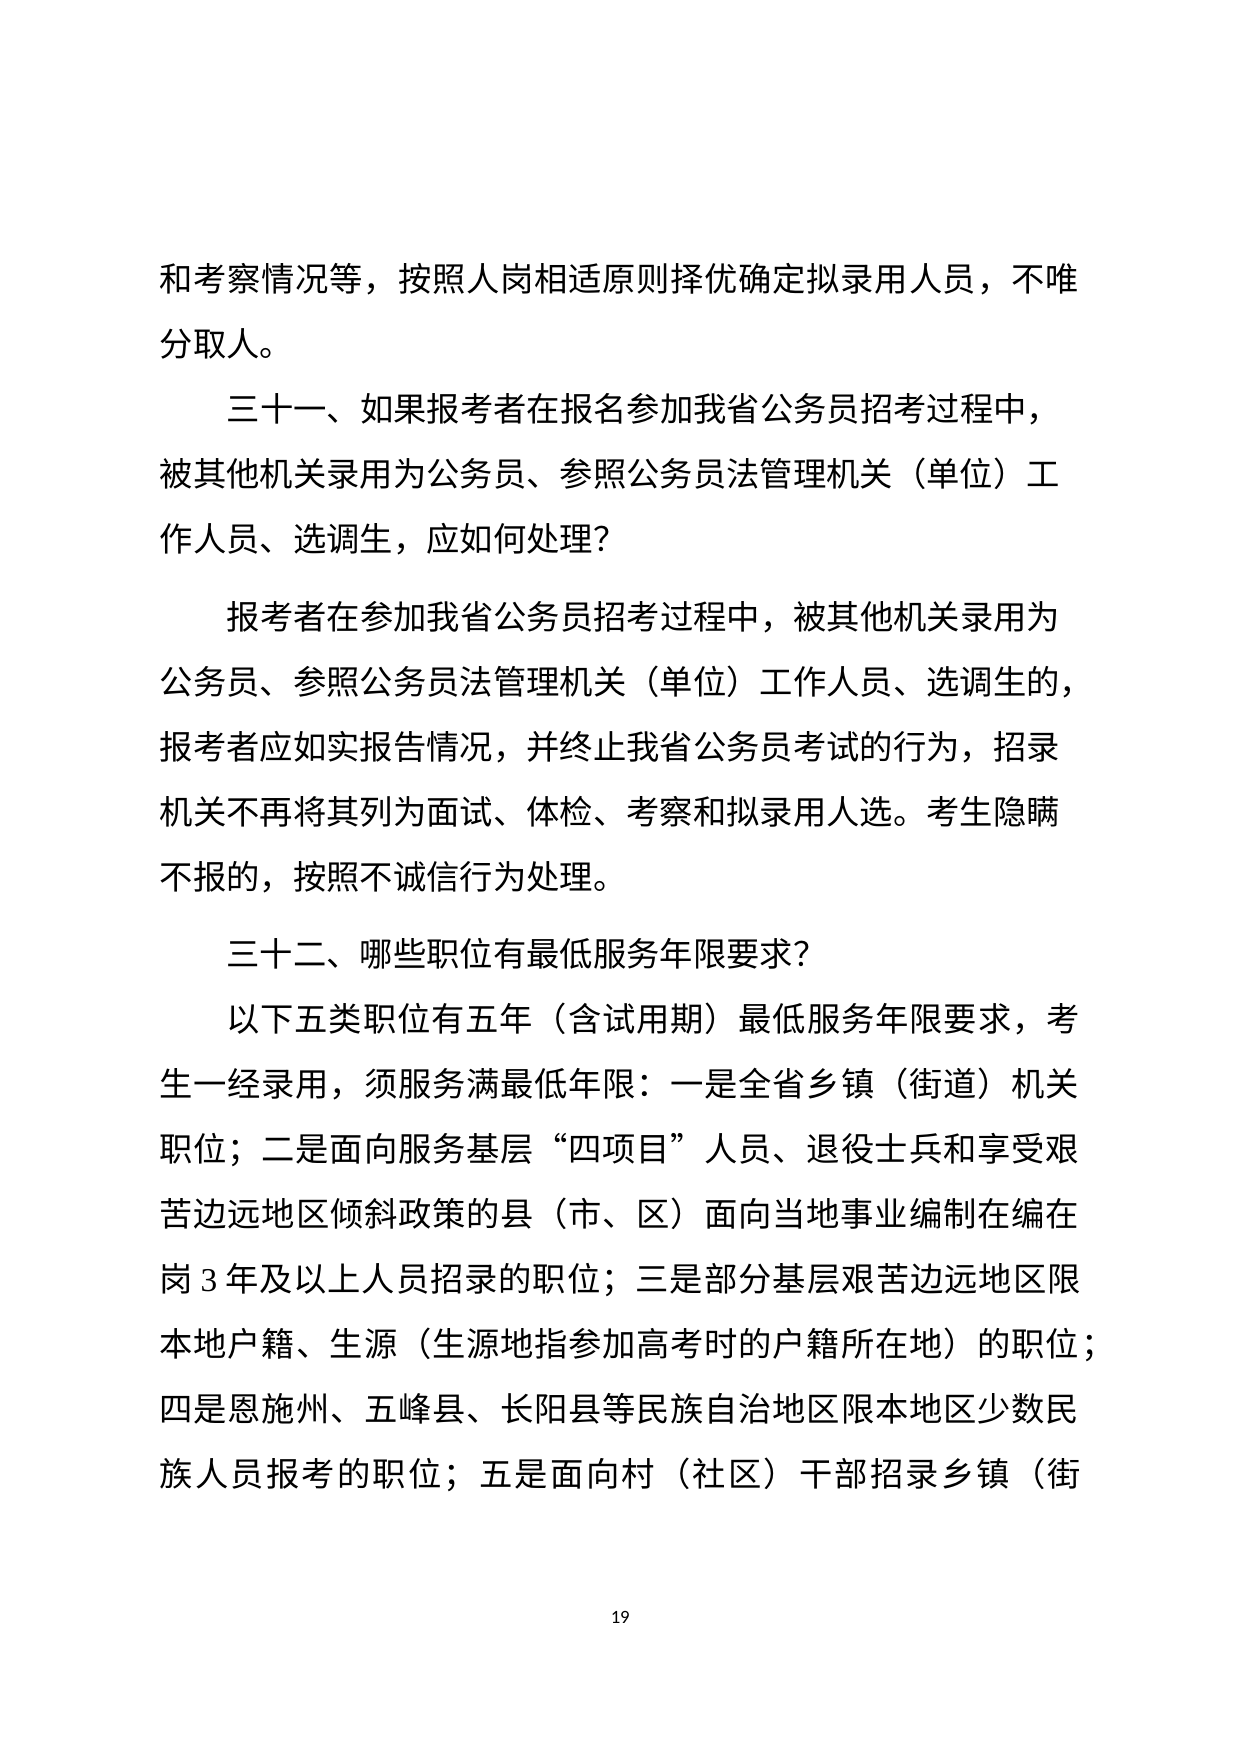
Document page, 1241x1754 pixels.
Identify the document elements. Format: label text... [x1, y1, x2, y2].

text 三十二、哪些职位有最低服务年限要求？ [159, 920, 1081, 985]
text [159, 985, 1081, 1505]
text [159, 245, 1081, 375]
text 报考者在参加我省公务员招考过程中，被其他机关录用为公务员、参照公务员法管理机关（单位）工作人员、选调生的，报考者应如实报告情况，并终止我省公务员考试的行为，招录机关不再将其列为面试、体检、考察和拟录用人选。考生隐瞒不报的，按照不诚信行为处理。 [159, 582, 1081, 907]
text 三十一、如果报考者在报名参加我省公务员招考过程中，被其他机关录用为公务员、参照公务员法管理机关（单位）工作人员、选调生，应如何处理？ [159, 375, 1081, 570]
